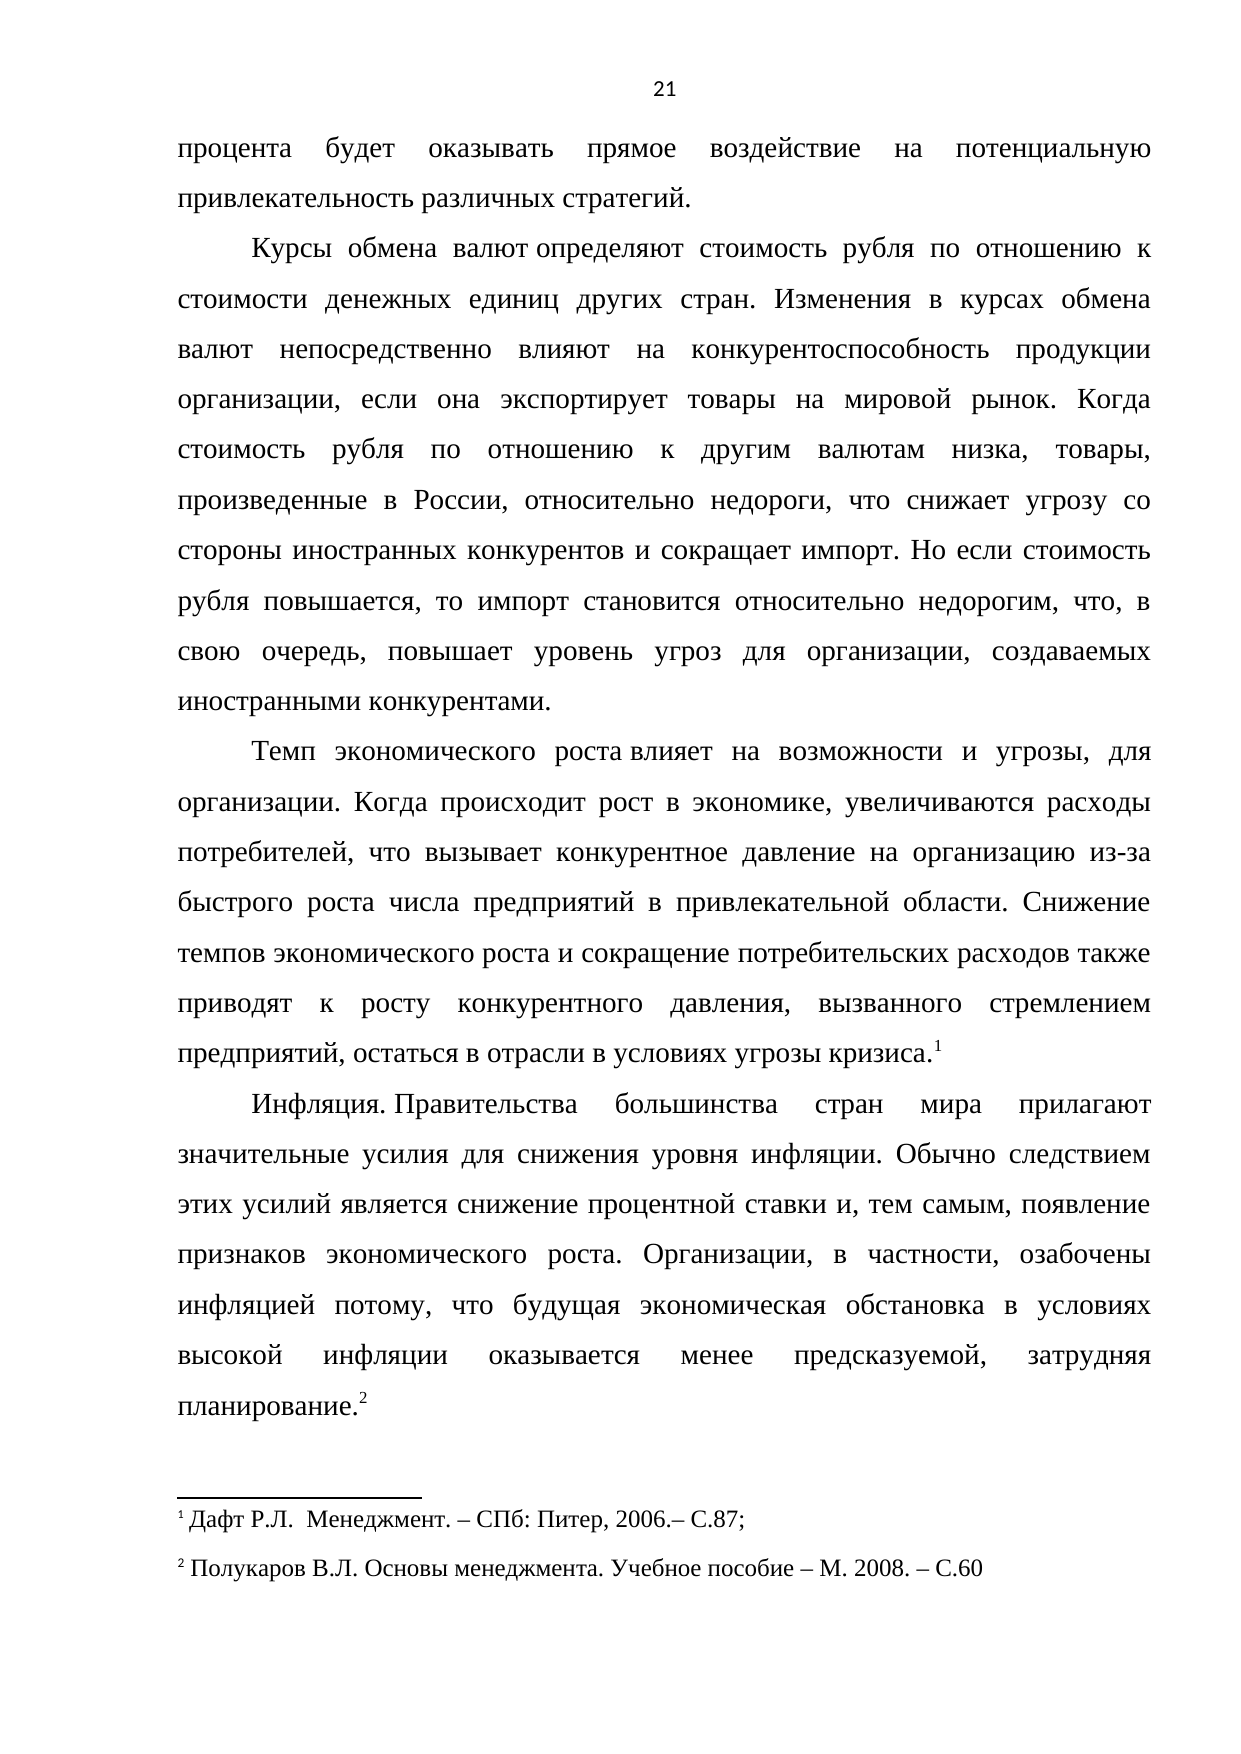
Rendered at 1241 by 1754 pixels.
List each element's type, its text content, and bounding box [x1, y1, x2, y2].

text Темп экономического роста влияет на возможности и угрозы, для организации. Когда происходит рост в экономике, увеличиваются расходы потребителей, что вызывает конкурентное давление на организацию из-за быстрого роста числа предприятий в привлекательной области. Снижение темпов экономического роста и сокращение потребительских расходов также приводят к росту конкурентного давления, вызванного стремлением предприятий, остаться в отрасли в условиях угрозы кризиса. [177, 733, 1152, 1069]
text Инфляция. Правительства большинства стран мира прилагают значительные усилия для снижения уровня инфляции. Обычно следствием этих усилий является снижение процентной ставки и, тем самым, появление признаков экономического роста. Организации, в частности, озабочены инфляцией потому, что будущая экономическая обстановка в условиях высокой инфляции оказывается менее предсказуемой, затрудняя планирование. [177, 1086, 1152, 1421]
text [177, 130, 1152, 214]
text Курсы обмена валют определяют стоимость рубля по отношению к стоимости денежных единиц других стран. Изменения в курсах обмена валют непосредственно влияют на конкурентоспособность продукции организации, если она экспортирует товары на мировой рынок. Когда стоимость рубля по отношению к другим валютам низка, товары, произведенные в России, относительно недороги, что снижает угрозу со стороны иностранных конкурентов и сокращает импорт. Но если стоимость рубля повышается, то импорт становится относительно недорогим, что, в свою очередь, повышает уровень угроз для организации, создаваемых иностранными конкурентами. [177, 230, 1152, 717]
